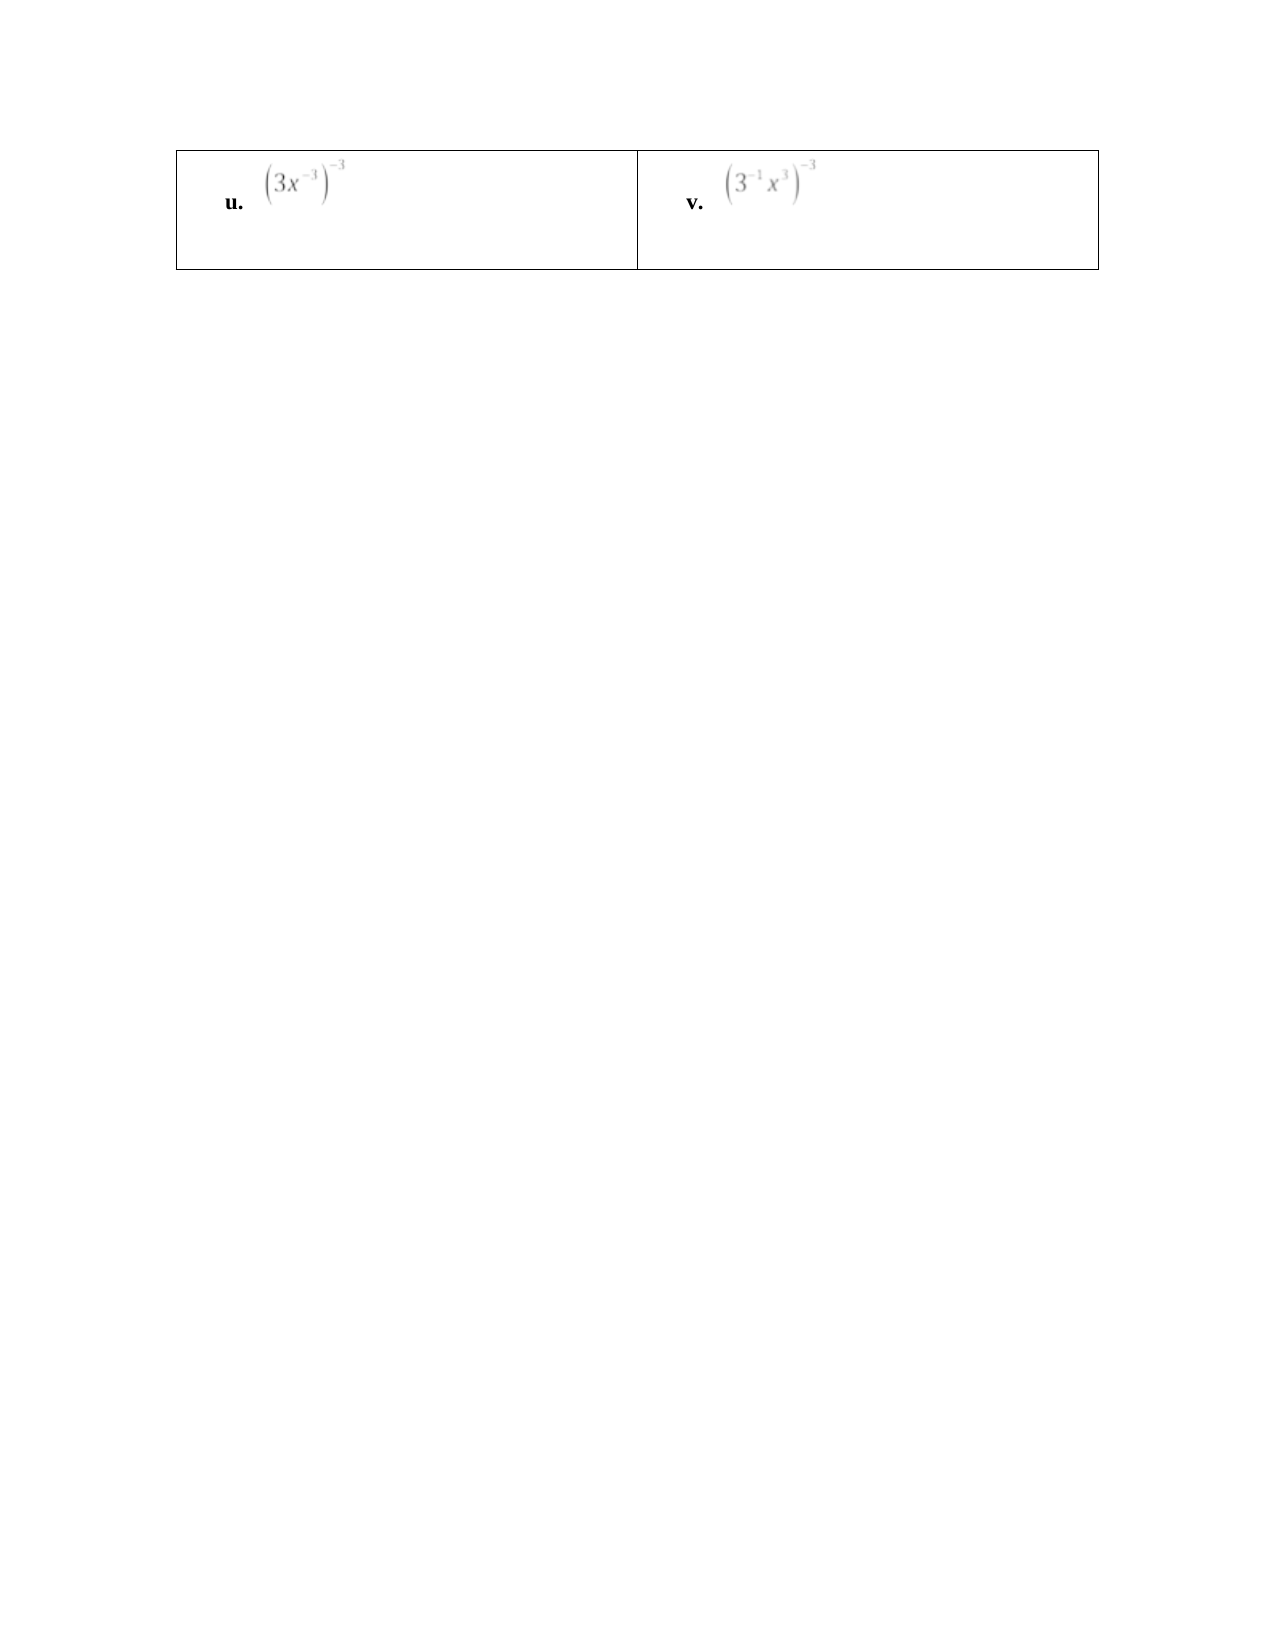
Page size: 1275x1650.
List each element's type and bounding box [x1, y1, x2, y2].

table_cell [638, 151, 1098, 269]
table_cell [177, 151, 637, 269]
